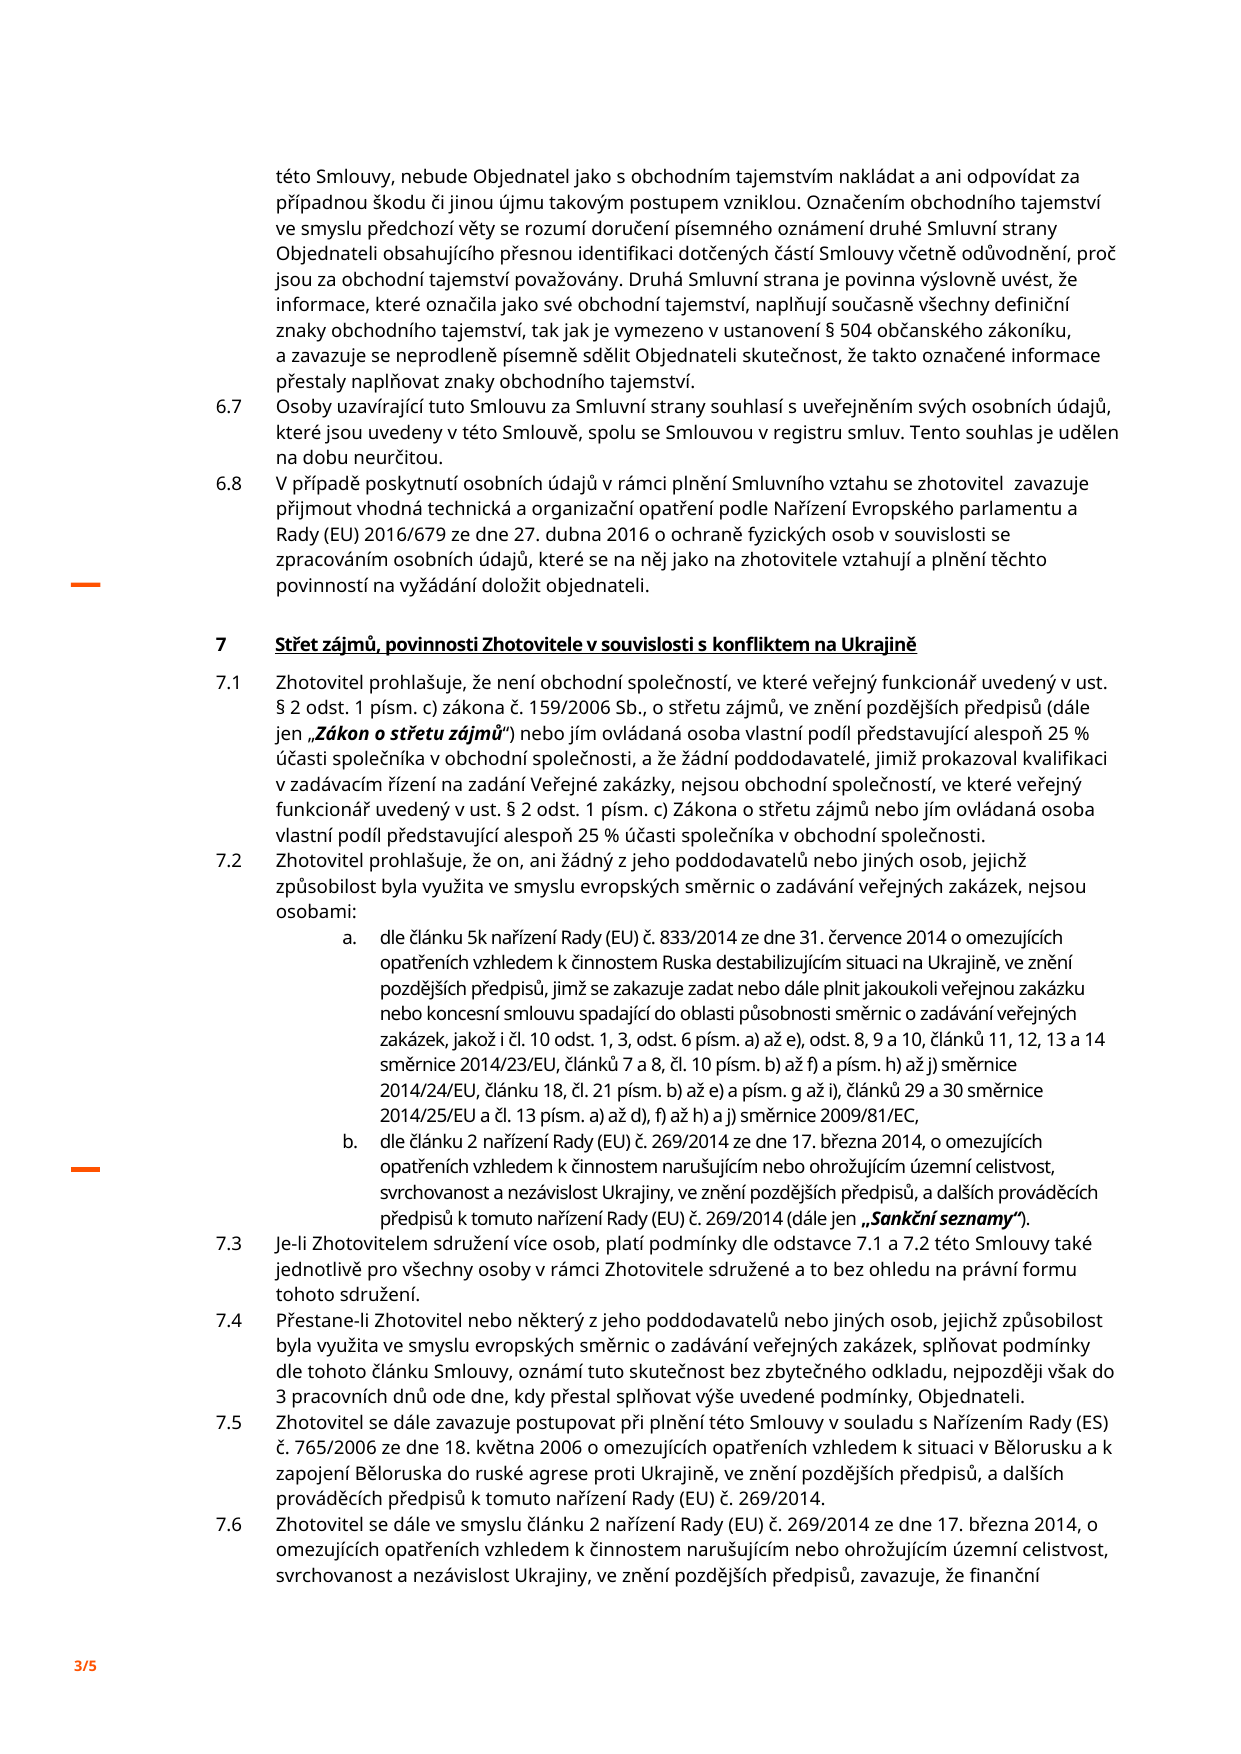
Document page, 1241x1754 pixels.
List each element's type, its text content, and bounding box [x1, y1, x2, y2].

subtitle Zhotovitel prohlašuje, že on, ani žádný z jeho poddodavatelů nebo jiných osob, jejichž způsobilost byla využita ve smyslu evropských směrnic o zadávání veřejných zakázek, nejsou osobami: [216, 848, 1122, 924]
subtitle dle článku 2 nařízení Rady (EU) č. 269/2014 ze dne 17. března 2014, o omezujících opatřeních vzhledem k činnostem narušujícím nebo ohrožujícím územní celistvost, svrchovanost a nezávislost Ukrajiny, ve znění pozdějších předpisů, a dalších prováděcích předpisů k tomuto nařízení Rady (EU) č. 269/2014 (dále jen „Sankční seznamy“). [342, 1128, 1122, 1230]
subtitle dle článku 5k nařízení Rady (EU) č. 833/2014 ze dne 31. července 2014 o omezujících opatřeních vzhledem k činnostem Ruska destabilizujícím situaci na Ukrajině, ve znění pozdějších předpisů, jimž se zakazuje zadat nebo dále plnit jakoukoli veřejnou zakázku nebo koncesní smlouvu spadající do oblasti působnosti směrnic o zadávání veřejných zakázek, jakož i čl. 10 odst. 1, 3, odst. 6 písm. a) až e), odst. 8, 9 a 10, článků 11, 12, 13 a 14 směrnice 2014/23/EU, článků 7 a 8, čl. 10 písm. b) až f) a písm. h) až j) směrnice 2014/24/EU, článku 18, čl. 21 písm. b) až e) a písm. g až i), článků 29 a 30 směrnice 2014/25/EU a čl. 13 písm. a) až d), f) až h) a j) směrnice 2009/81/EC, [342, 924, 1122, 1128]
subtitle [216, 164, 1122, 393]
subtitle Přestane-li Zhotovitel nebo některý z jeho poddodavatelů nebo jiných osob, jejichž způsobilost byla využita ve smyslu evropských směrnic o zadávání veřejných zakázek, splňovat podmínky dle tohoto článku Smlouvy, oznámí tuto skutečnost bez zbytečného odkladu, nejpozději však do 3 pracovních dnů ode dne, kdy přestal splňovat výše uvedené podmínky, Objednateli. [216, 1307, 1122, 1409]
subtitle Je-li Zhotovitelem sdružení více osob, platí podmínky dle odstavce 7.1 a 7.2 této Smlouvy také jednotlivě pro všechny osoby v rámci Zhotovitele sdružené a to bez ohledu na právní formu tohoto sdružení. [216, 1230, 1122, 1307]
subtitle V případě poskytnutí osobních údajů v rámci plnění Smluvního vztahu se zhotovitel zavazuje přijmout vhodná technická a organizační opatření podle Nařízení Evropského parlamentu a Rady (EU) 2016/679 ze dne 27. dubna 2016 o ochraně fyzických osob v souvislosti se zpracováním osobních údajů, které se na něj jako na zhotovitele vztahují a plnění těchto povinností na vyžádání doložit objednateli. [216, 470, 1122, 598]
subtitle Zhotovitel se dále zavazuje postupovat při plnění této Smlouvy v souladu s Nařízením Rady (ES) č. 765/2006 ze dne 18. května 2006 o omezujících opatřeních vzhledem k situaci v Bělorusku a k zapojení Běloruska do ruské agrese proti Ukrajině, ve znění pozdějších předpisů, a dalších prováděcích předpisů k tomuto nařízení Rady (EU) č. 269/2014. [216, 1409, 1122, 1511]
subtitle Střet zájmů, povinnosti Zhotovitele v souvislosti s konfliktem na Ukrajině [216, 631, 1122, 656]
subtitle Osoby uzavírající tuto Smlouvu za Smluvní strany souhlasí s uveřejněním svých osobních údajů, které jsou uvedeny v této Smlouvě, spolu se Smlouvou v registru smluv. Tento souhlas je udělen na dobu neurčitou. [216, 393, 1122, 470]
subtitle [216, 1511, 1122, 1588]
subtitle Zhotovitel prohlašuje, že není obchodní společností, ve které veřejný funkcionář uvedený v ust. § 2 odst. 1 písm. c) zákona č. 159/2006 Sb., o střetu zájmů, ve znění pozdějších předpisů (dále jen „Zákon o střetu zájmů“) nebo jím ovládaná osoba vlastní podíl představující alespoň 25 % účasti společníka v obchodní společnosti, a že žádní poddodavatelé, jimiž prokazoval kvalifikaci v zadávacím řízení na zadání Veřejné zakázky, nejsou obchodní společností, ve které veřejný funkcionář uvedený v ust. § 2 odst. 1 písm. c) Zákona o střetu zájmů nebo jím ovládaná osoba vlastní podíl představující alespoň 25 % účasti společníka v obchodní společnosti. [216, 669, 1122, 848]
